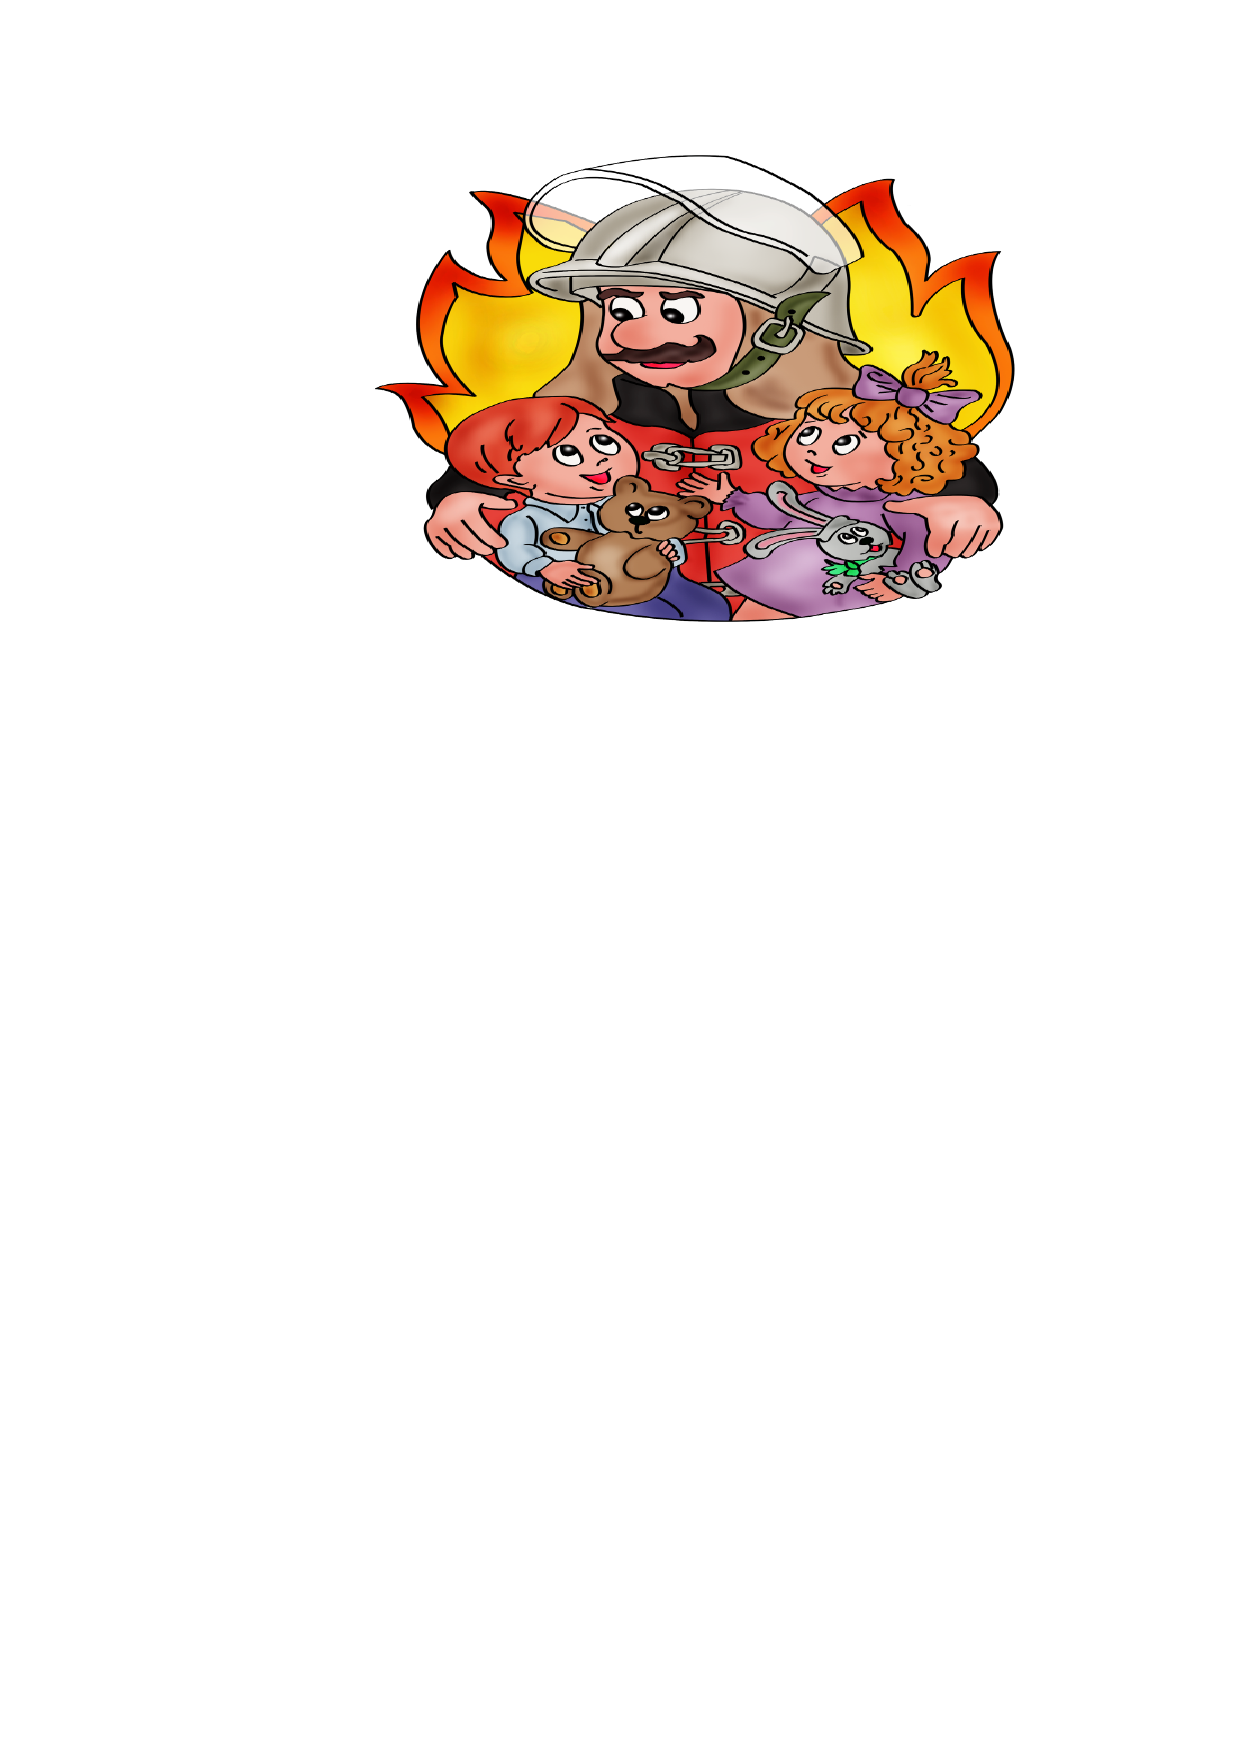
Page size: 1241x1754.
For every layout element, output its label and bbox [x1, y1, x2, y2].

picture [356, 118, 1054, 659]
